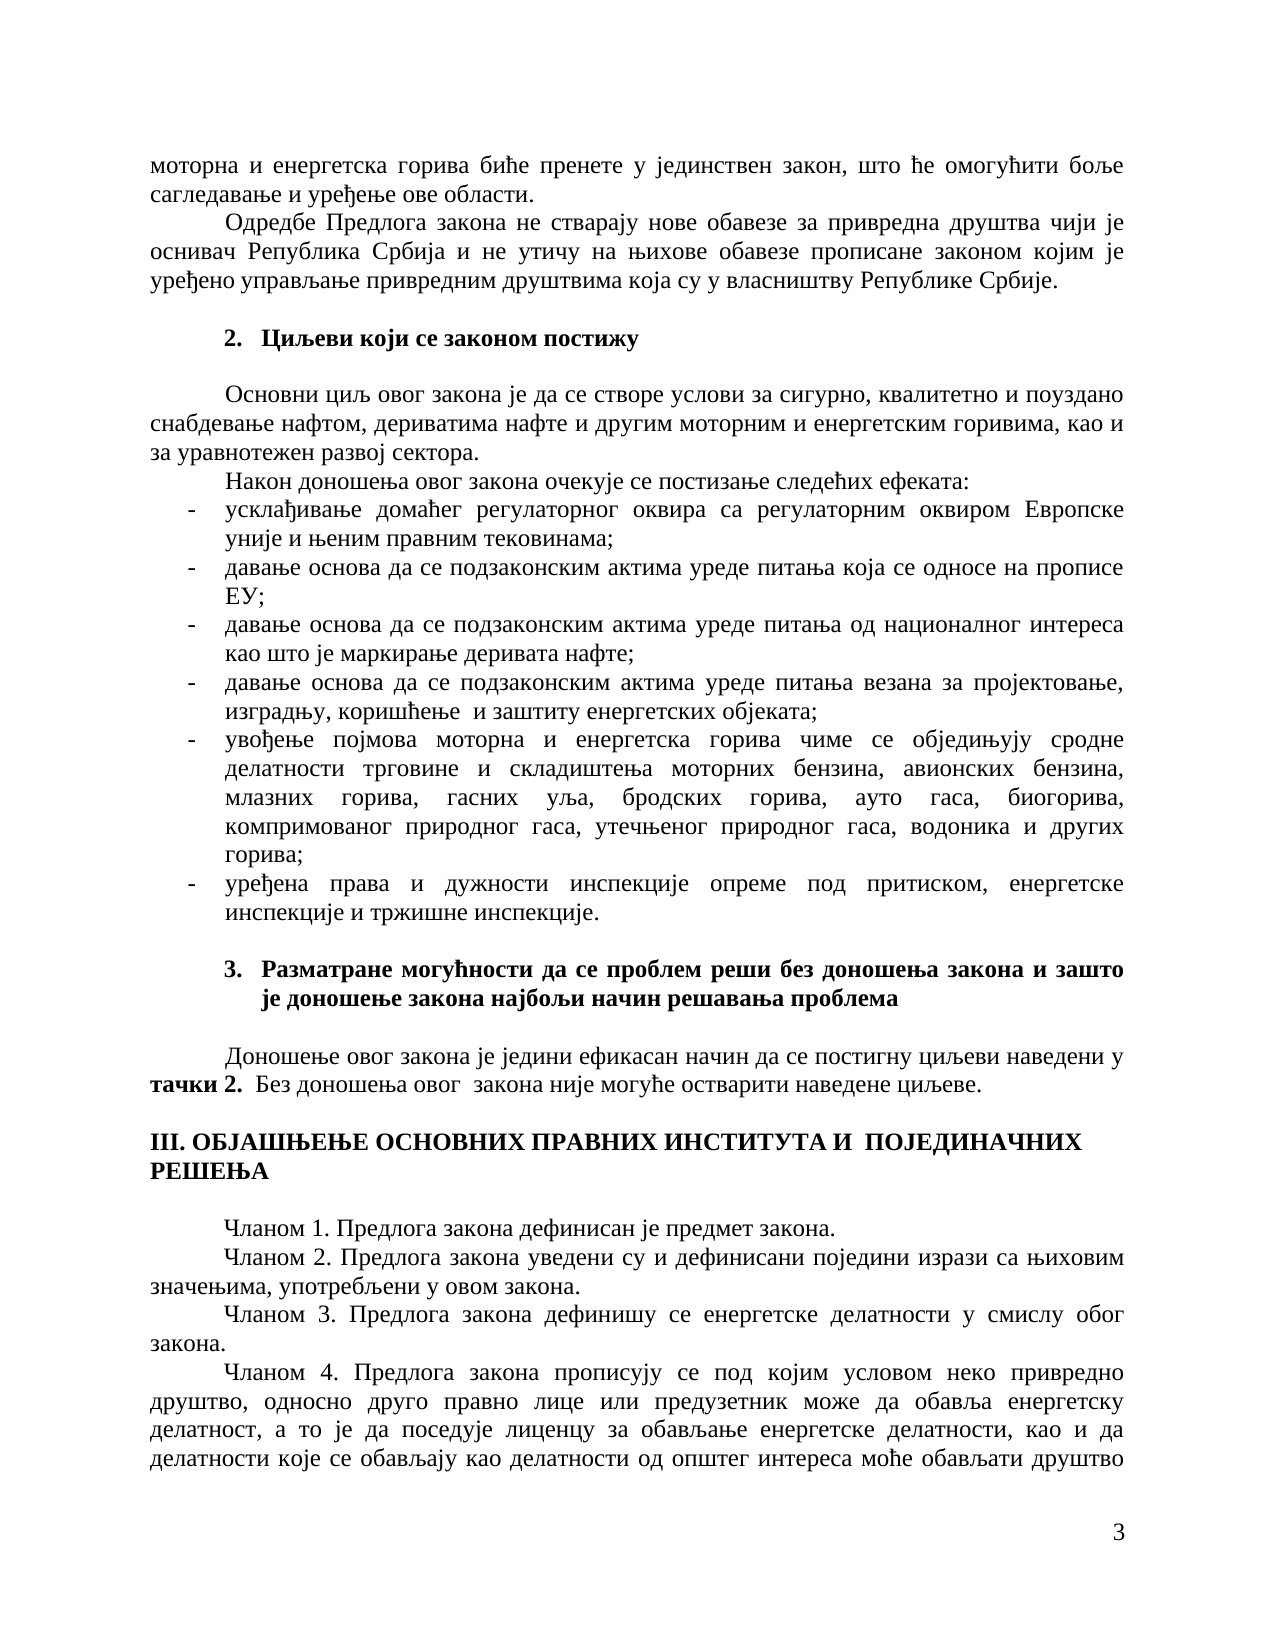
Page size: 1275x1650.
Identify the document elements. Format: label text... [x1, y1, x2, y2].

text Чланом 2. Предлога закона уведени су и дефинисани поједини изрази са њиховим значењима, употребљени у овом закона. [150, 1242, 1125, 1299]
list усклађивање домаћег регулаторног оквира са регулаторним оквиром Европске уније и њеним правним тековинама; [187, 494, 1125, 552]
text III. ОБЈАШЊЕЊЕ ОСНОВНИХ ПРАВНИХ ИНСТИТУТА И ПОЈЕДИНАЧНИХ РЕШЕЊА [150, 1127, 1125, 1184]
list увођење појмова моторна и енергетска горива чиме се обједињују сродне делатности трговине и складиштења моторних бензина, авионских бензина, млазних горива, гасних уља, бродских горива, ауто гаса, биогорива, компримованог природног гаса, утечњеног природног гаса, водоника и других горива; [187, 724, 1125, 868]
list Разматране могућности да се проблем реши без доношења закона и зашто је доношење закона најбољи начин решавања проблема [223, 954, 1125, 1012]
list давање основа да се подзаконским актима уреде питања од националног интереса као што је маркирање деривата нафте; [187, 609, 1125, 667]
text Одредбе Предлога закона не стварају нове обавезе за привредна друштва чији је оснивач Република Србија и не утичу на њихове обавезе прописане законом којим је уређено управљање привредним друштвима која су у власништву Републике Србије. [150, 207, 1125, 294]
text Након доношења овог закона очекује се постизање следећих ефеката: [150, 466, 1125, 494]
text Чланом 1. Предлога закона дефинисан је предмет закона. [150, 1213, 1125, 1242]
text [150, 1357, 1125, 1472]
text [150, 150, 1125, 207]
text Основни циљ овог закона је да се створе услови за сигурно, квалитетно и поуздано снабдевање нафтом, дериватима нафте и другим моторним и енергетским горивима, као и за уравнотежен развој сектора. [150, 379, 1125, 466]
text Доношење овог закона је једини ефикасан начин да се постигну циљеви наведени у тачки 2. Без доношења овог закона није могуће остварити наведене циљеве. [150, 1041, 1125, 1098]
list давање основа да се подзаконским актима уреде питања која се односе на прописе ЕУ; [187, 552, 1125, 609]
text Чланом 3. Предлога закона дефинишу се енергетске делатности у смислу обог закона. [150, 1299, 1125, 1357]
list уређена права и дужности инспекције опреме под притиском, енергетске инспекције и тржишне инспекције. [187, 868, 1125, 926]
list Циљеви који се законом постижу [223, 323, 1125, 352]
list давање основа да се подзаконским актима уреде питања везана за пројектовање, изградњу, коришћење и заштиту енергетских објеката; [187, 667, 1125, 724]
